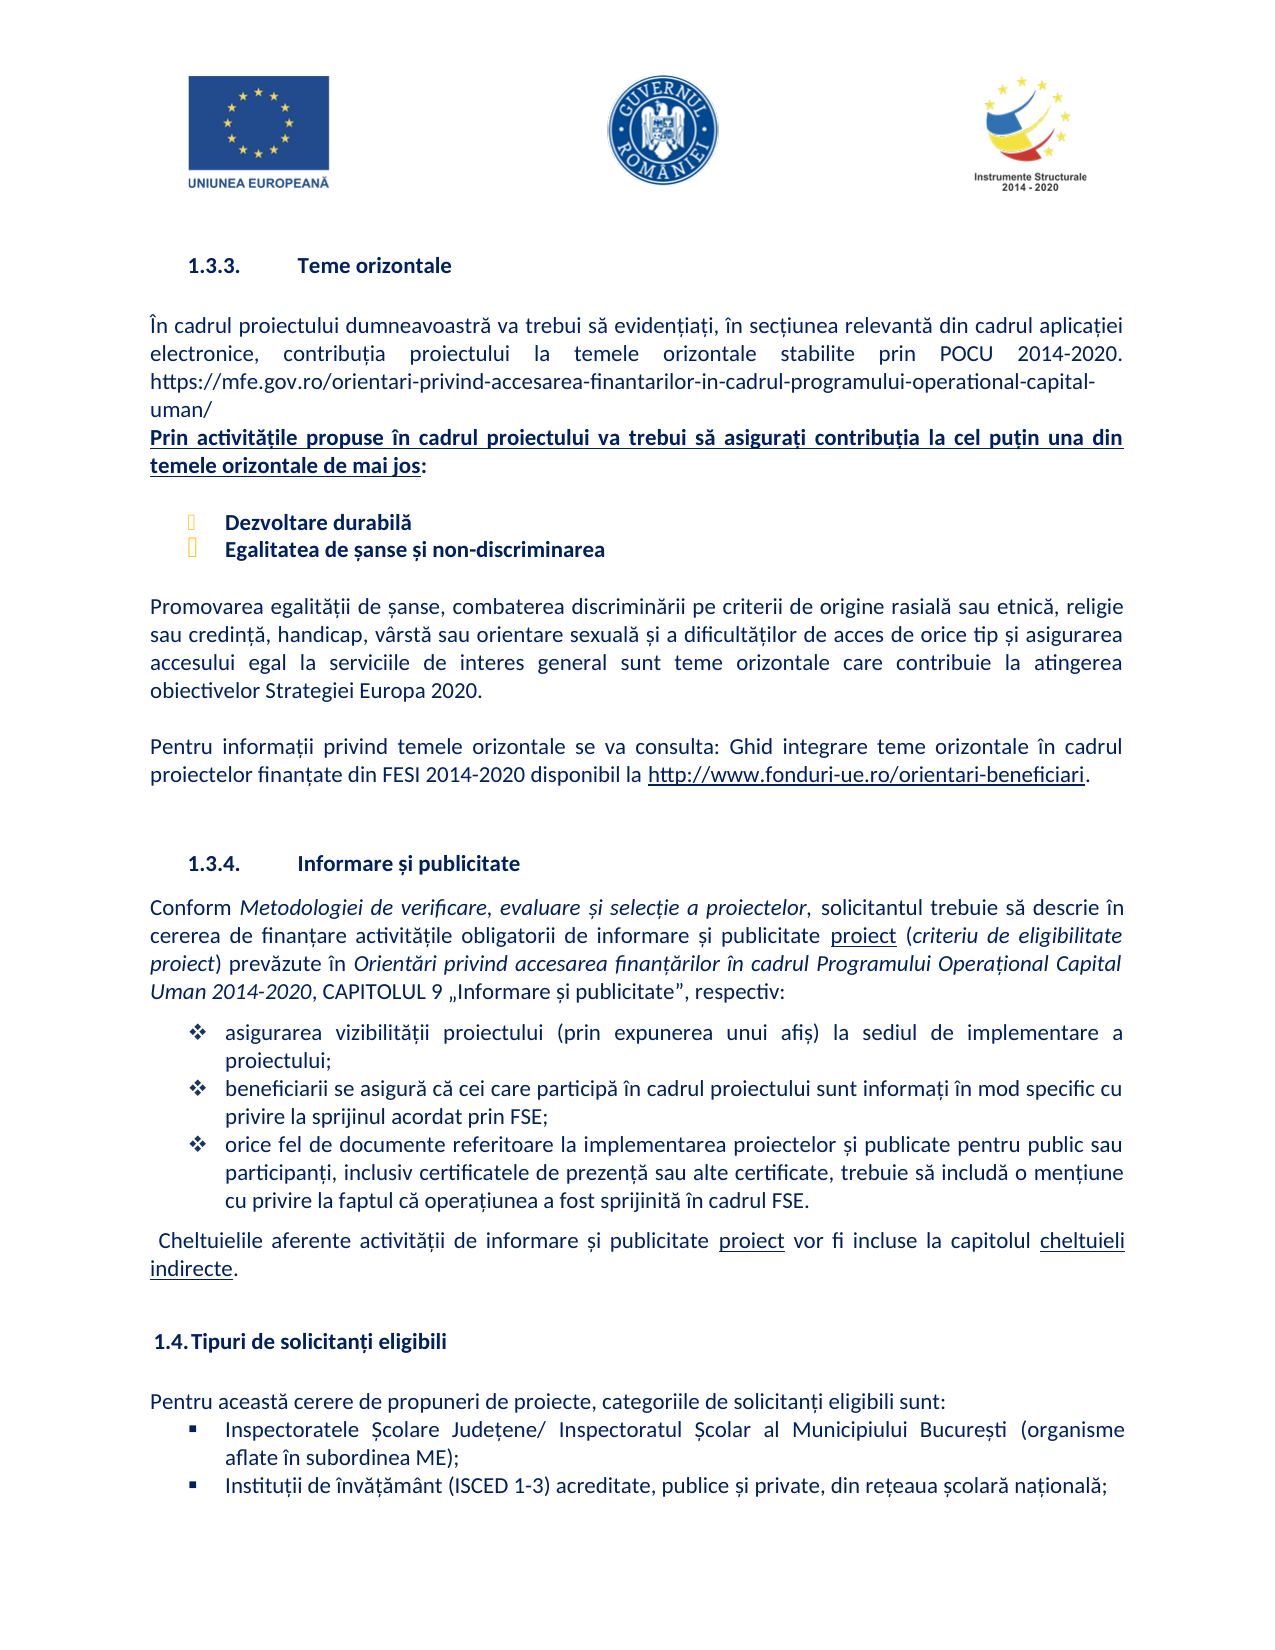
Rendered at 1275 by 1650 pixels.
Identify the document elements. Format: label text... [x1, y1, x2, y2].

list Inspectoratele Școlare Județene/ Inspectoratul Școlar al Municipiului București (organisme aflate în subordinea ME); [187, 1416, 1125, 1472]
list Instituţii de învăţământ (ISCED 1-3) acreditate, publice şi private, din reţeaua şcolară naţională; [187, 1472, 1125, 1499]
list orice fel de documente referitoare la implementarea proiectelor și publicate pentru public sau participanți, inclusiv certificatele de prezență sau alte certificate, trebuie să includă o mențiune cu privire la faptul că operațiunea a fost sprijinită în cadrul FSE. [187, 1130, 1125, 1214]
subtitle Tipuri de solicitanți eligibili [153, 1327, 1125, 1355]
text Conform Metodologiei de verificare, evaluare şi selecție a proiectelor, solicitantul trebuie să descrie în cererea de finanțare activitățile obligatorii de informare și publicitate proiect (criteriu de eligibilitate proiect) prevăzute în Orientări privind accesarea finanțărilor în cadrul Programului Operațional Capital Uman 2014-2020, CAPITOLUL 9 „Informare și publicitate”, respectiv: [150, 893, 1125, 1005]
list asigurarea vizibilității proiectului (prin expunerea unui afiș) la sediul de implementare a proiectului; [187, 1018, 1125, 1074]
text Pentru această cerere de propuneri de proiecte, categoriile de solicitanți eligibili sunt: [150, 1387, 1125, 1416]
subtitle Teme orizontale [187, 251, 1125, 279]
text Promovarea egalității de șanse, combaterea discriminării pe criterii de origine rasială sau etnică, religie sau credință, handicap, vârstă sau orientare sexuală și a dificultăților de acces de orice tip și asigurarea accesului egal la serviciile de interes general sunt teme orizontale care contribuie la atingerea obiectivelor Strategiei Europa 2020. [150, 592, 1125, 704]
list beneficiarii se asigură că cei care participă în cadrul proiectului sunt informați în mod specific cu privire la sprijinul acordat prin FSE; [187, 1074, 1125, 1130]
text Prin activitățile propuse în cadrul proiectului va trebui să asigurați contribuția la cel puțin una din temele orizontale de mai jos: [150, 423, 1125, 479]
list Egalitatea de șanse și non-discriminarea [187, 536, 1125, 564]
text Cheltuielile aferente activității de informare și publicitate proiect vor fi incluse la capitolul cheltuieli indirecte. [150, 1227, 1125, 1283]
text În cadrul proiectului dumneavoastră va trebui să evidențiați, în secțiunea relevantă din cadrul aplicației electronice, contribuția proiectului la temele orizontale stabilite prin POCU 2014-2020. https://mfe.gov.ro/orientari-privind-accesarea-finantarilor-in-cadrul-programului-operational-capital-uman/ [150, 311, 1125, 423]
picture [188, 75, 1087, 191]
subtitle Informare și publicitate [187, 849, 1125, 877]
text Pentru informații privind temele orizontale se va consulta: Ghid integrare teme orizontale în cadrul proiectelor finanțate din FESI 2014-2020 disponibil la http://www.fonduri-ue.ro/orientari-beneficiari. [150, 732, 1125, 788]
list Dezvoltare durabilă [187, 508, 1125, 536]
